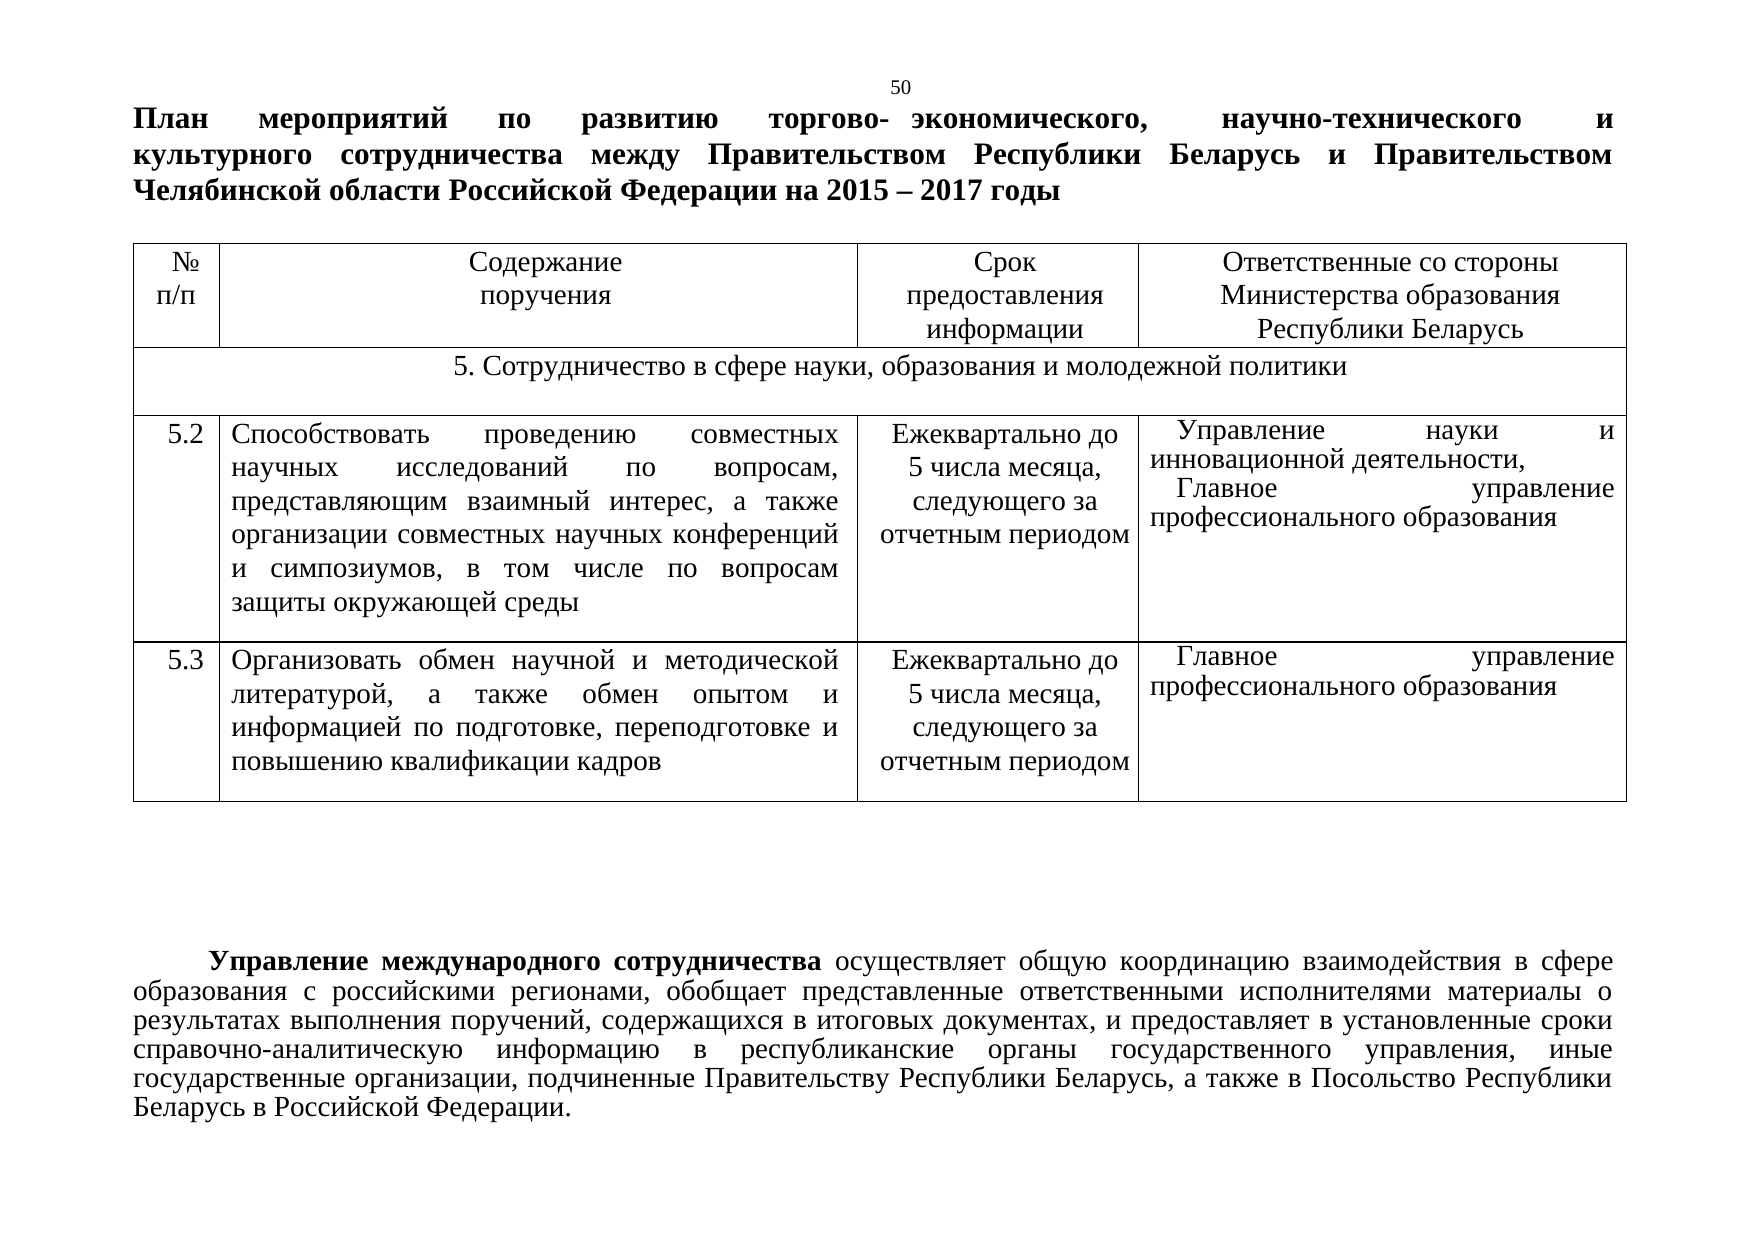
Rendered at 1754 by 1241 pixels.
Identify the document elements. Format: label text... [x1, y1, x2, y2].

table_cell Ежеквартально до 5 числа месяца, следующего за отчетным периодом [858, 416, 1138, 641]
table_cell Ежеквартально до 5 числа месяца, следующего за отчетным периодом [858, 643, 1138, 801]
table_cell Организовать обмен научной и методической литературой, а также обмен опытом и информацией по подготовке, переподготовке и повышению квалификации кадров [220, 643, 857, 801]
table_cell 5. Сотрудничество в сфере науки, образования и молодежной политики [134, 348, 1626, 415]
table_cell 5.3 [134, 643, 219, 801]
table_cell 5.2 [134, 416, 219, 641]
table_header Ответственные со стороны Министерства образования Республики Беларусь [1139, 244, 1626, 347]
table_header № п/п [134, 244, 219, 347]
table_cell Главное управление профессионального образования [1139, 643, 1626, 801]
text Управление международного сотрудничества осуществляет общую координацию взаимодействия в сфере образования с российскими регионами, обобщает представленные ответственными исполнителями материалы о результатах выполнения поручений, содержащихся в итоговых документах, и предоставляет в установленные сроки справочно-аналитическую информацию в республиканские органы государственного управления, иные государственные организации, подчиненные Правительству Республики Беларусь, а также в Посольство Республики Беларусь в Российской Федерации. [133, 947, 1614, 1122]
table_cell Управление науки и инновационной деятельности, Главное управление профессионального образования [1139, 416, 1626, 641]
table_header Содержание поручения [220, 244, 857, 347]
text План мероприятий по развитию торгово-экономического, научно-технического и культурного сотрудничества между Правительством Республики Беларусь и Правительством Челябинской области Российской Федерации на 2015 – 2017 годы [133, 99, 1614, 207]
table_cell Способствовать проведению совместных научных исследований по вопросам, представляющим взаимный интерес, а также организации совместных научных конференций и симпозиумов, в том числе по вопросам защиты окружающей среды [220, 416, 857, 641]
table_header Срок предоставления информации [858, 244, 1138, 347]
